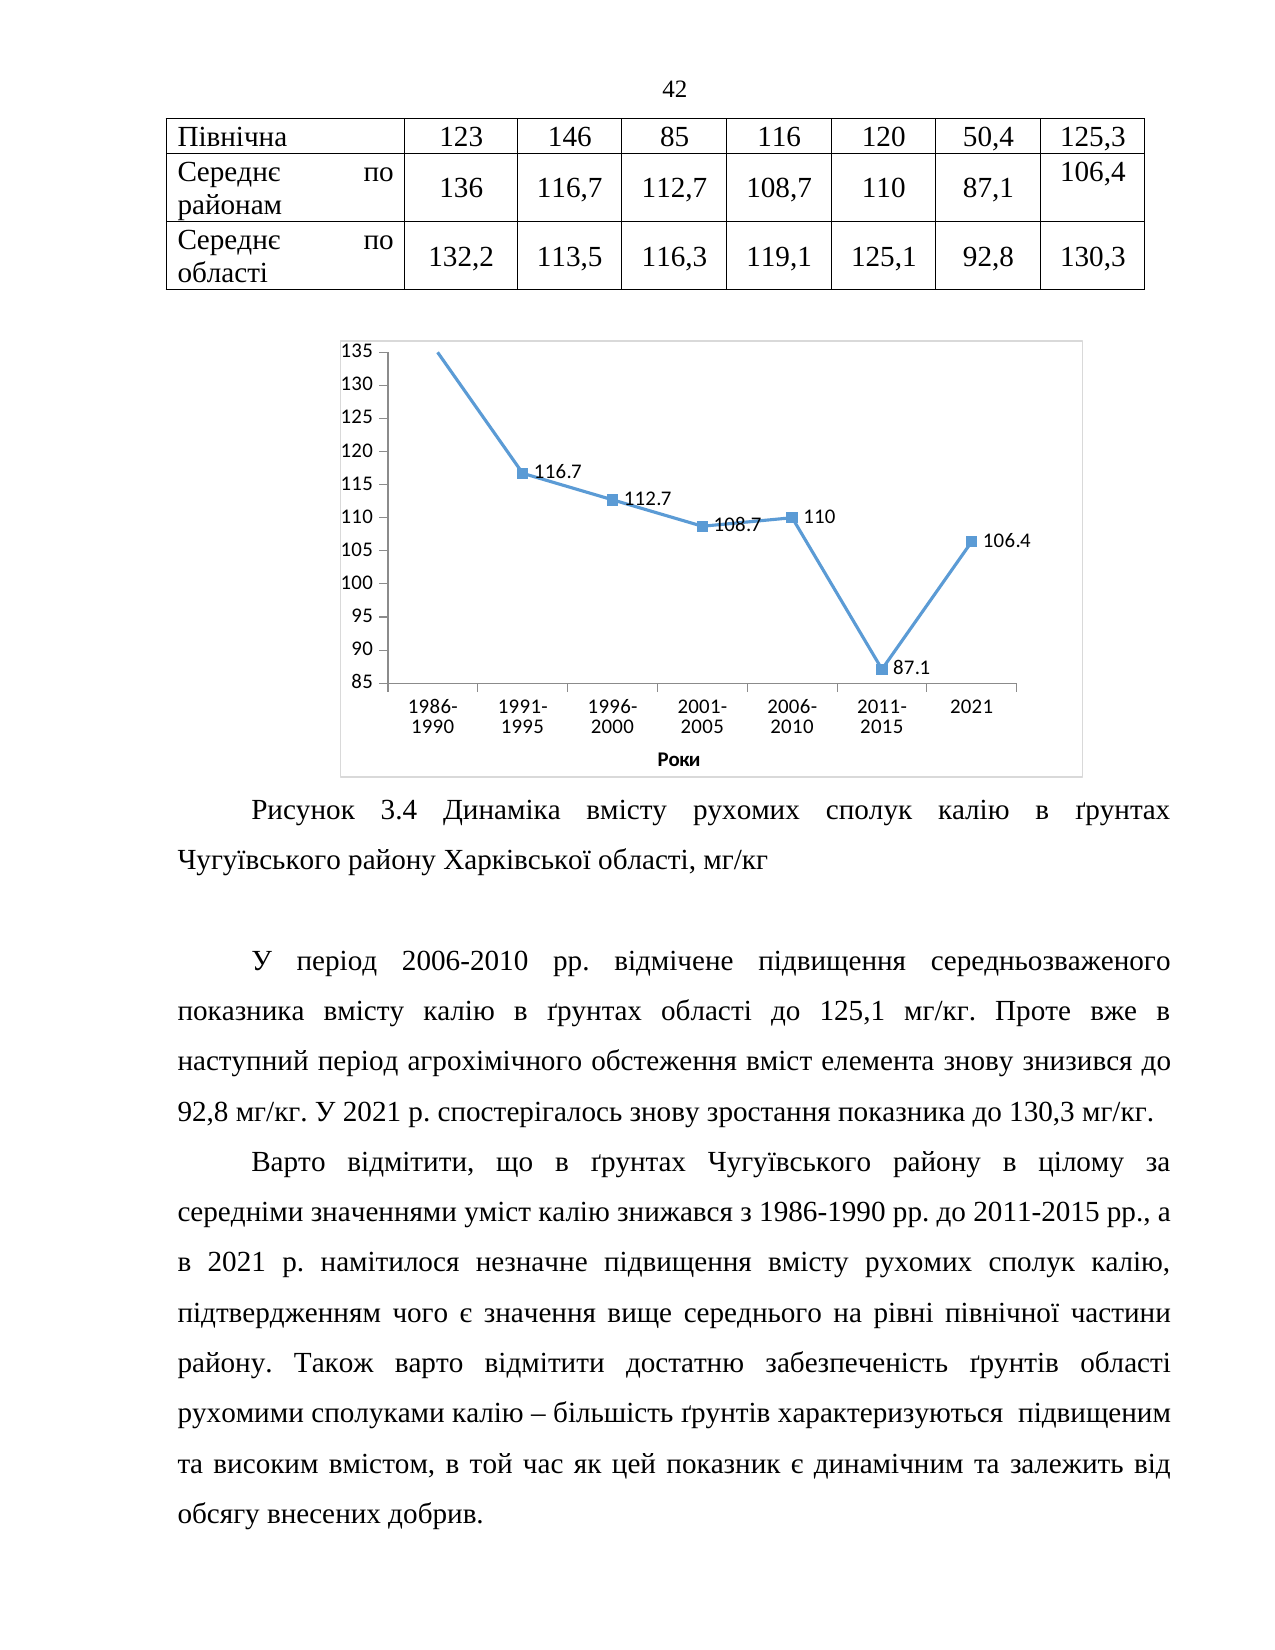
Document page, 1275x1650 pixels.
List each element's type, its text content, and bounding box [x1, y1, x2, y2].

table_cell 132,2 [405, 222, 517, 289]
table_cell Середнє по області [167, 222, 404, 289]
text Рисунок 3.4 Динаміка вмісту рухомих сполук калію в ґрунтах Чугуївського району Харківської області, мг/кг [177, 792, 1172, 876]
table_cell 87,1 [936, 154, 1040, 221]
text У період 2006-2010 рр. відмічене підвищення середньозваженого показника вмісту калію в ґрунтах області до 125,1 мг/кг. Проте вже в наступний період агрохімічного обстеження вміст елемента знову знизився до 92,8 мг/кг. У 2021 р. спостерігалось знову зростання показника до 130,3 мг/кг. [177, 943, 1172, 1127]
table_cell 116 [727, 119, 831, 153]
table_cell 136 [405, 154, 517, 221]
table_cell 119,1 [727, 222, 831, 289]
table_cell 108,7 [727, 154, 831, 221]
table_cell 112,7 [622, 154, 726, 221]
table_cell 125,3 [1041, 119, 1144, 153]
table_cell 123 [405, 119, 517, 153]
table_cell 146 [518, 119, 621, 153]
table_cell Середнє по районам [167, 154, 404, 221]
table_cell 116,3 [622, 222, 726, 289]
table_cell 116,7 [518, 154, 621, 221]
table_cell 92,8 [936, 222, 1040, 289]
table_cell 125,1 [832, 222, 935, 289]
table_cell 120 [832, 119, 935, 153]
table_cell Північна [167, 119, 404, 153]
table_cell 130,3 [1041, 222, 1144, 289]
table_cell 106,4 [1041, 154, 1144, 221]
text Варто відмітити, що в ґрунтах Чугуївського району в цілому за середніми значеннями уміст калію знижався з 1986-1990 рр. до 2011-2015 рр., а в 2021 р. намітилося незначне підвищення вмісту рухомих сполук калію, підтвердженням чого є значення вище середнього на рівні північної частини району. Також варто відмітити достатню забезпеченість ґрунтів області рухомими сполуками калію – більшість ґрунтів характеризуються підвищеним та високим вмістом, в той час як цей показник є динамічним та залежить від обсягу внесених добрив. [177, 1144, 1172, 1530]
table_cell 110 [832, 154, 935, 221]
table_cell 113,5 [518, 222, 621, 289]
table_cell 50,4 [936, 119, 1040, 153]
table_cell 85 [622, 119, 726, 153]
